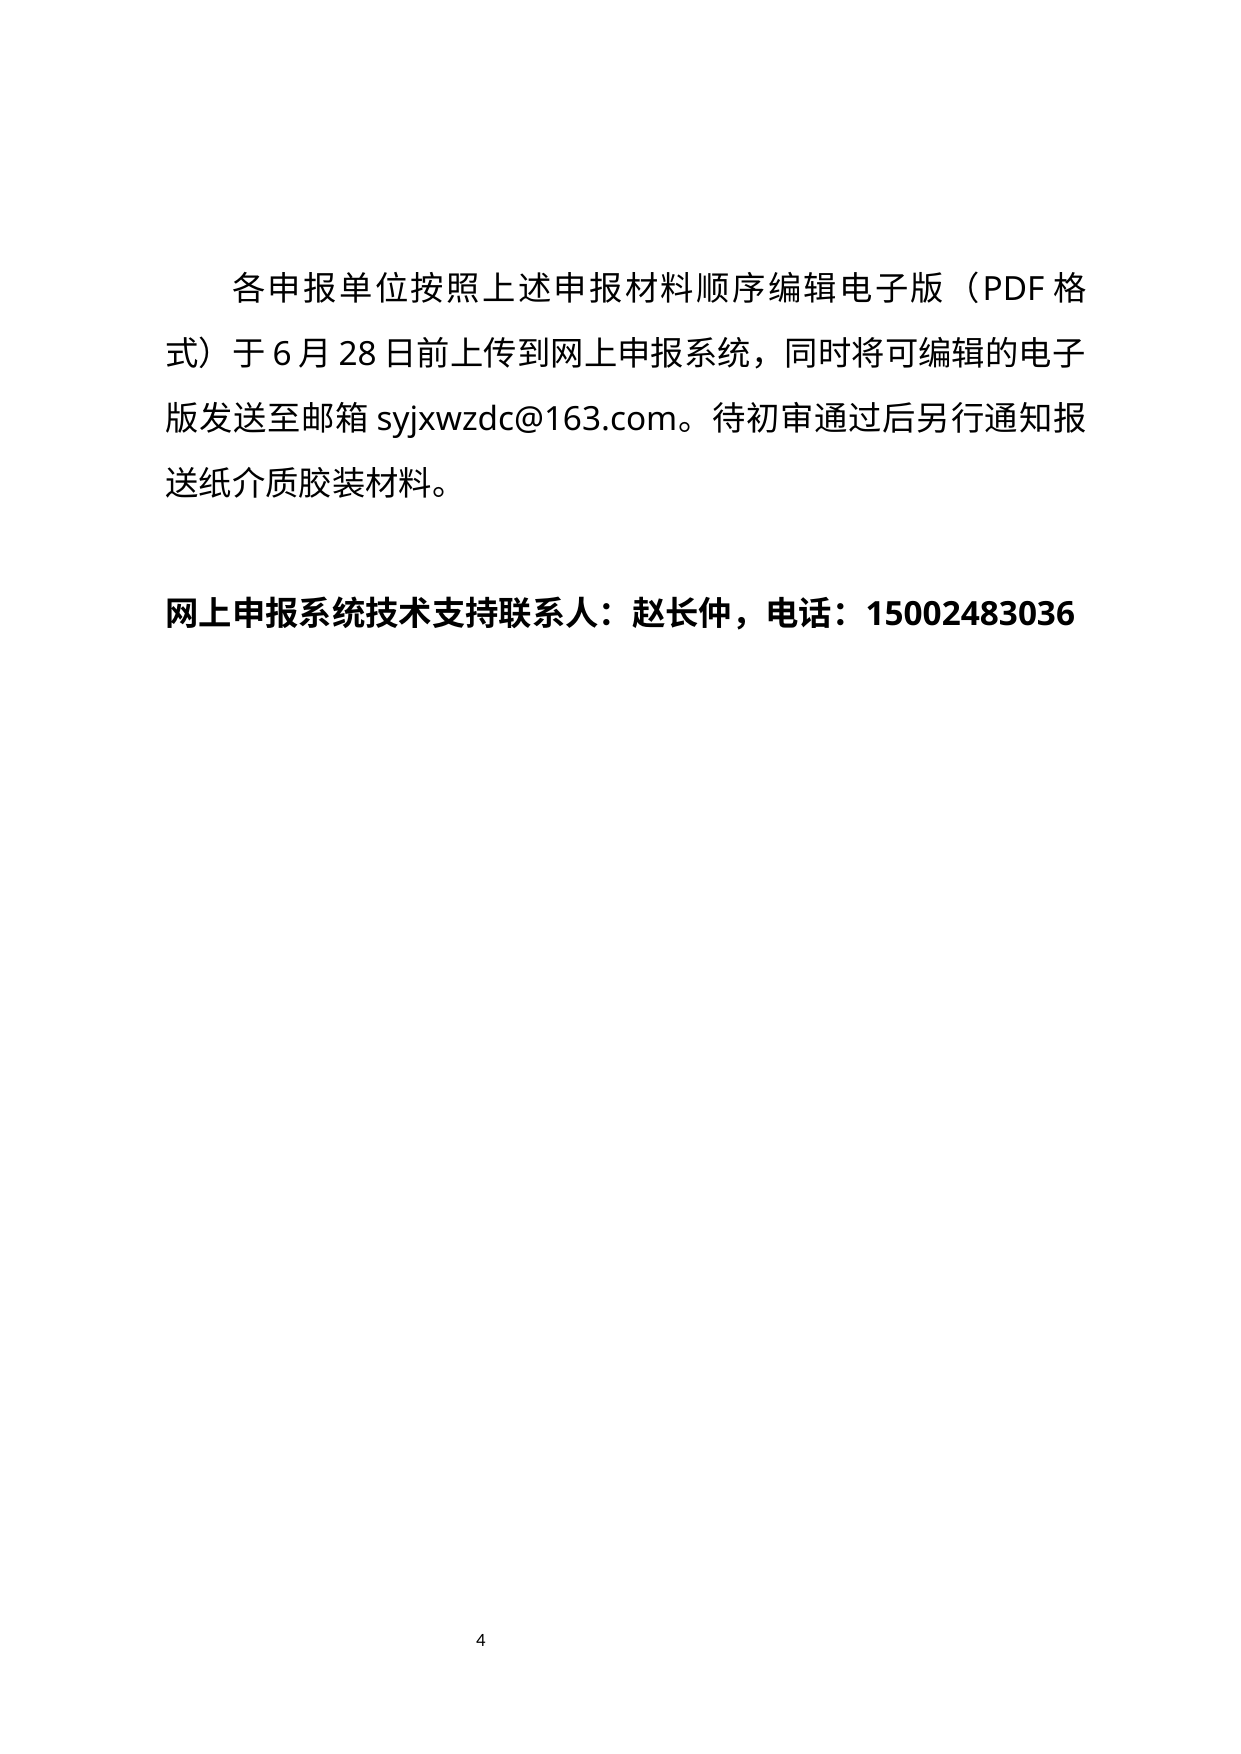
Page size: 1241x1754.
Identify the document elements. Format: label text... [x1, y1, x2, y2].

list 各申报单位按照上述申报材料顺序编辑电子版（PDF格式）于6月28日前上传到网上申报系统，同时将可编辑的电子版发送至邮箱syjxwzdc@163.com。待初审通过后另行通知报送纸介质胶装材料。 [165, 253, 1087, 395]
list 各申报单位按照上述申报材料顺序编辑电子版（PDF格式）于6月28日前上传到网上申报系统，同时将可编辑的电子版发送至邮箱syjxwzdc@163.com。待初审通过后另行通知报送纸介质胶装材料。 [165, 440, 1087, 513]
list 网上申报系统技术支持联系人：赵长仲，电话：15002483036 [165, 578, 1087, 643]
